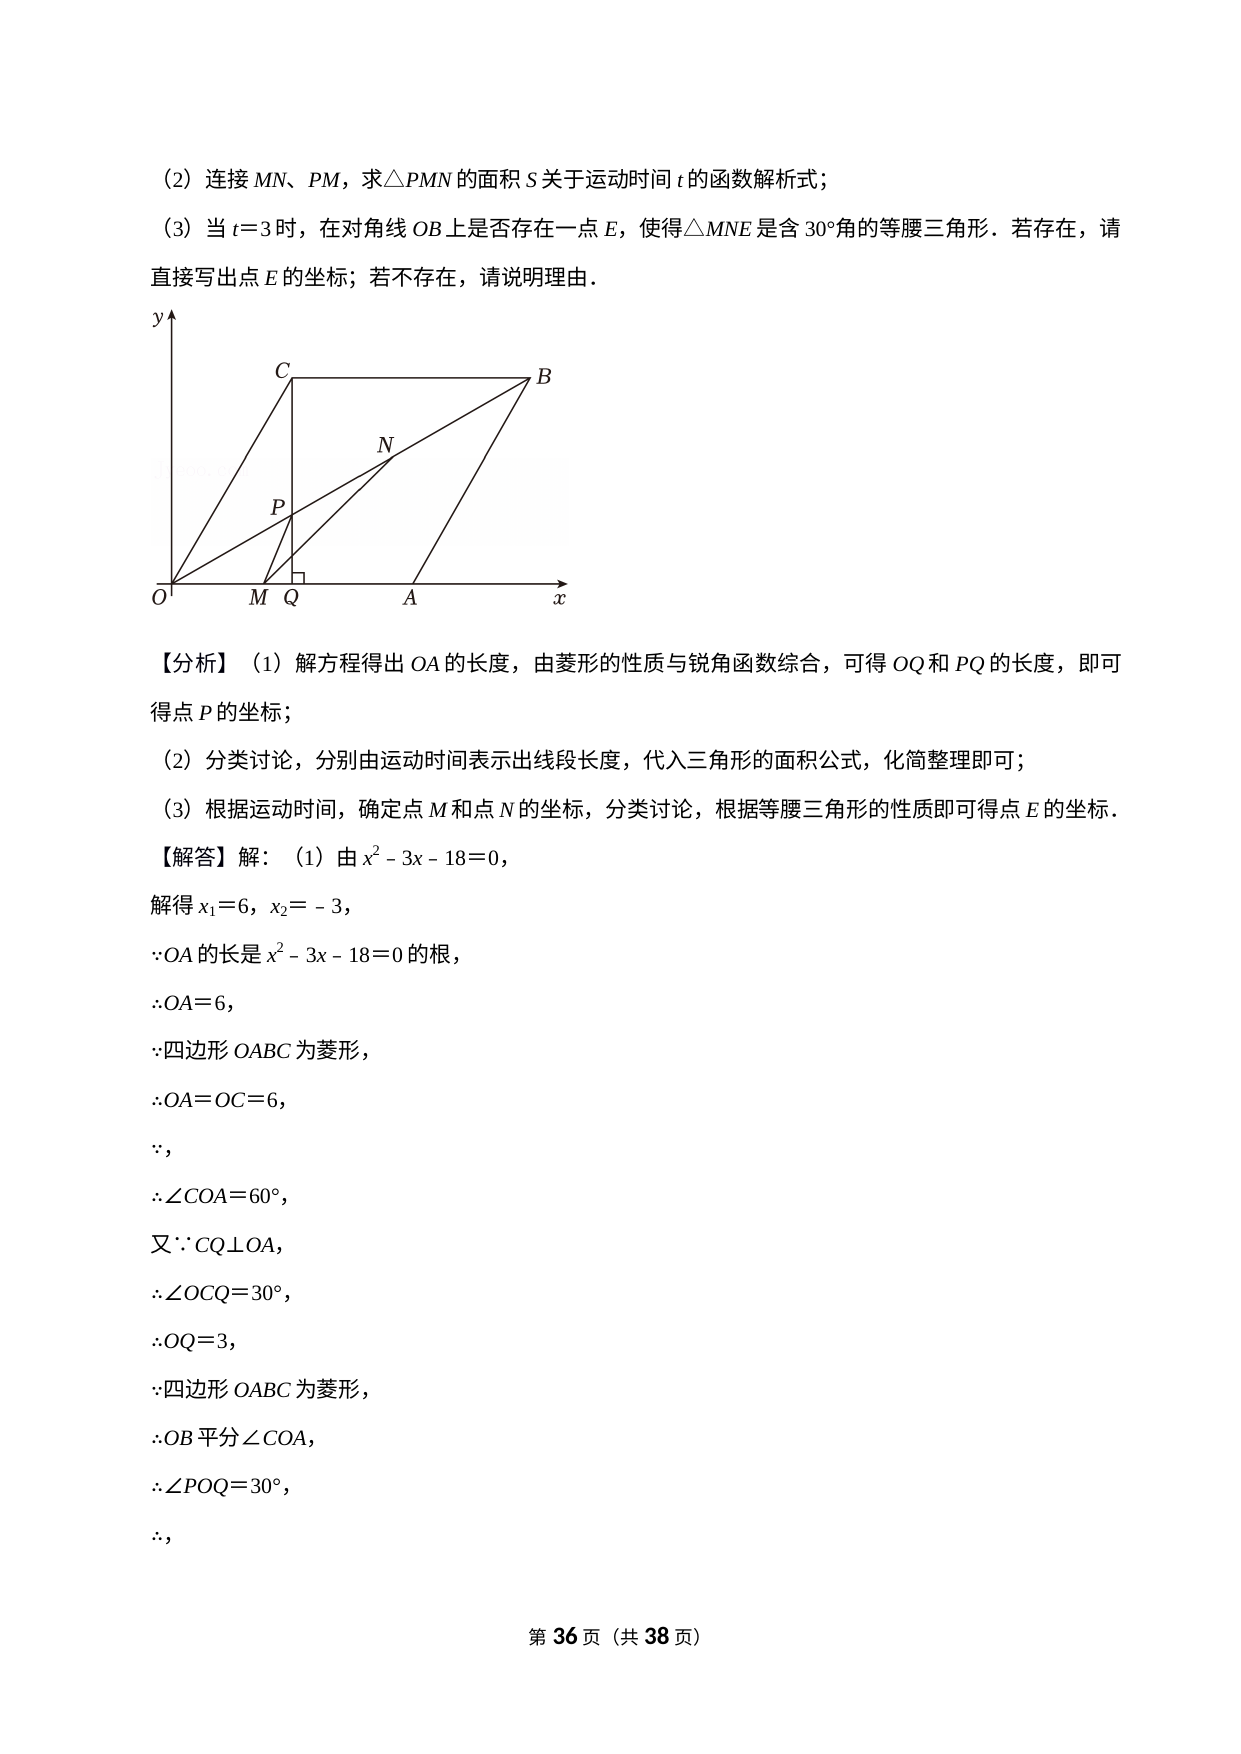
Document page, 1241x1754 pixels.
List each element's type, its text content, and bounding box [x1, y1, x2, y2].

text （3）根据运动时间，确定点M和点N的坐标，分类讨论，根据等腰三角形的性质即可得点E的坐标． [151, 791, 1122, 824]
text ∴OQ＝3， [151, 1323, 1122, 1355]
text ∴∠OCQ＝30°， [151, 1274, 1122, 1307]
text ∴， [151, 1516, 1122, 1549]
text （3）当t＝3时，在对角线OB上是否存在一点E，使得△MNE是含30°角的等腰三角形．若存在，请直接写出点E的坐标；若不存在，请说明理由． [151, 210, 1122, 292]
text 【分析】（1）解方程得出OA的长度，由菱形的性质与锐角函数综合，可得OQ和PQ的长度，即可得点P的坐标； [151, 646, 1122, 727]
text ∴∠POQ＝30°， [151, 1468, 1122, 1500]
text （2）分类讨论，分别由运动时间表示出线段长度，代入三角形的面积公式，化简整理即可； [151, 743, 1122, 775]
text 又∵CQ⊥OA， [151, 1226, 1122, 1259]
text ∵OA的长是x2﹣3x﹣18＝0的根， [151, 936, 1122, 969]
text 解得x1＝6，x2＝﹣3， [151, 888, 1122, 920]
text 【解答】解：（1）由x2﹣3x﹣18＝0， [151, 839, 1122, 872]
text ∵四边形OABC为菱形， [151, 1371, 1122, 1404]
text ∵， [151, 1129, 1122, 1162]
text ∴OA＝6， [151, 984, 1122, 1017]
text ∴OB平分∠COA， [151, 1419, 1122, 1452]
text ∵四边形OABC为菱形， [151, 1033, 1122, 1065]
text ∴OA＝OC＝6， [151, 1081, 1122, 1114]
text （2）连接MN、PM，求△PMN的面积S关于运动时间t的函数解析式； [151, 162, 1122, 194]
text ∴∠COA＝60°， [151, 1178, 1122, 1210]
